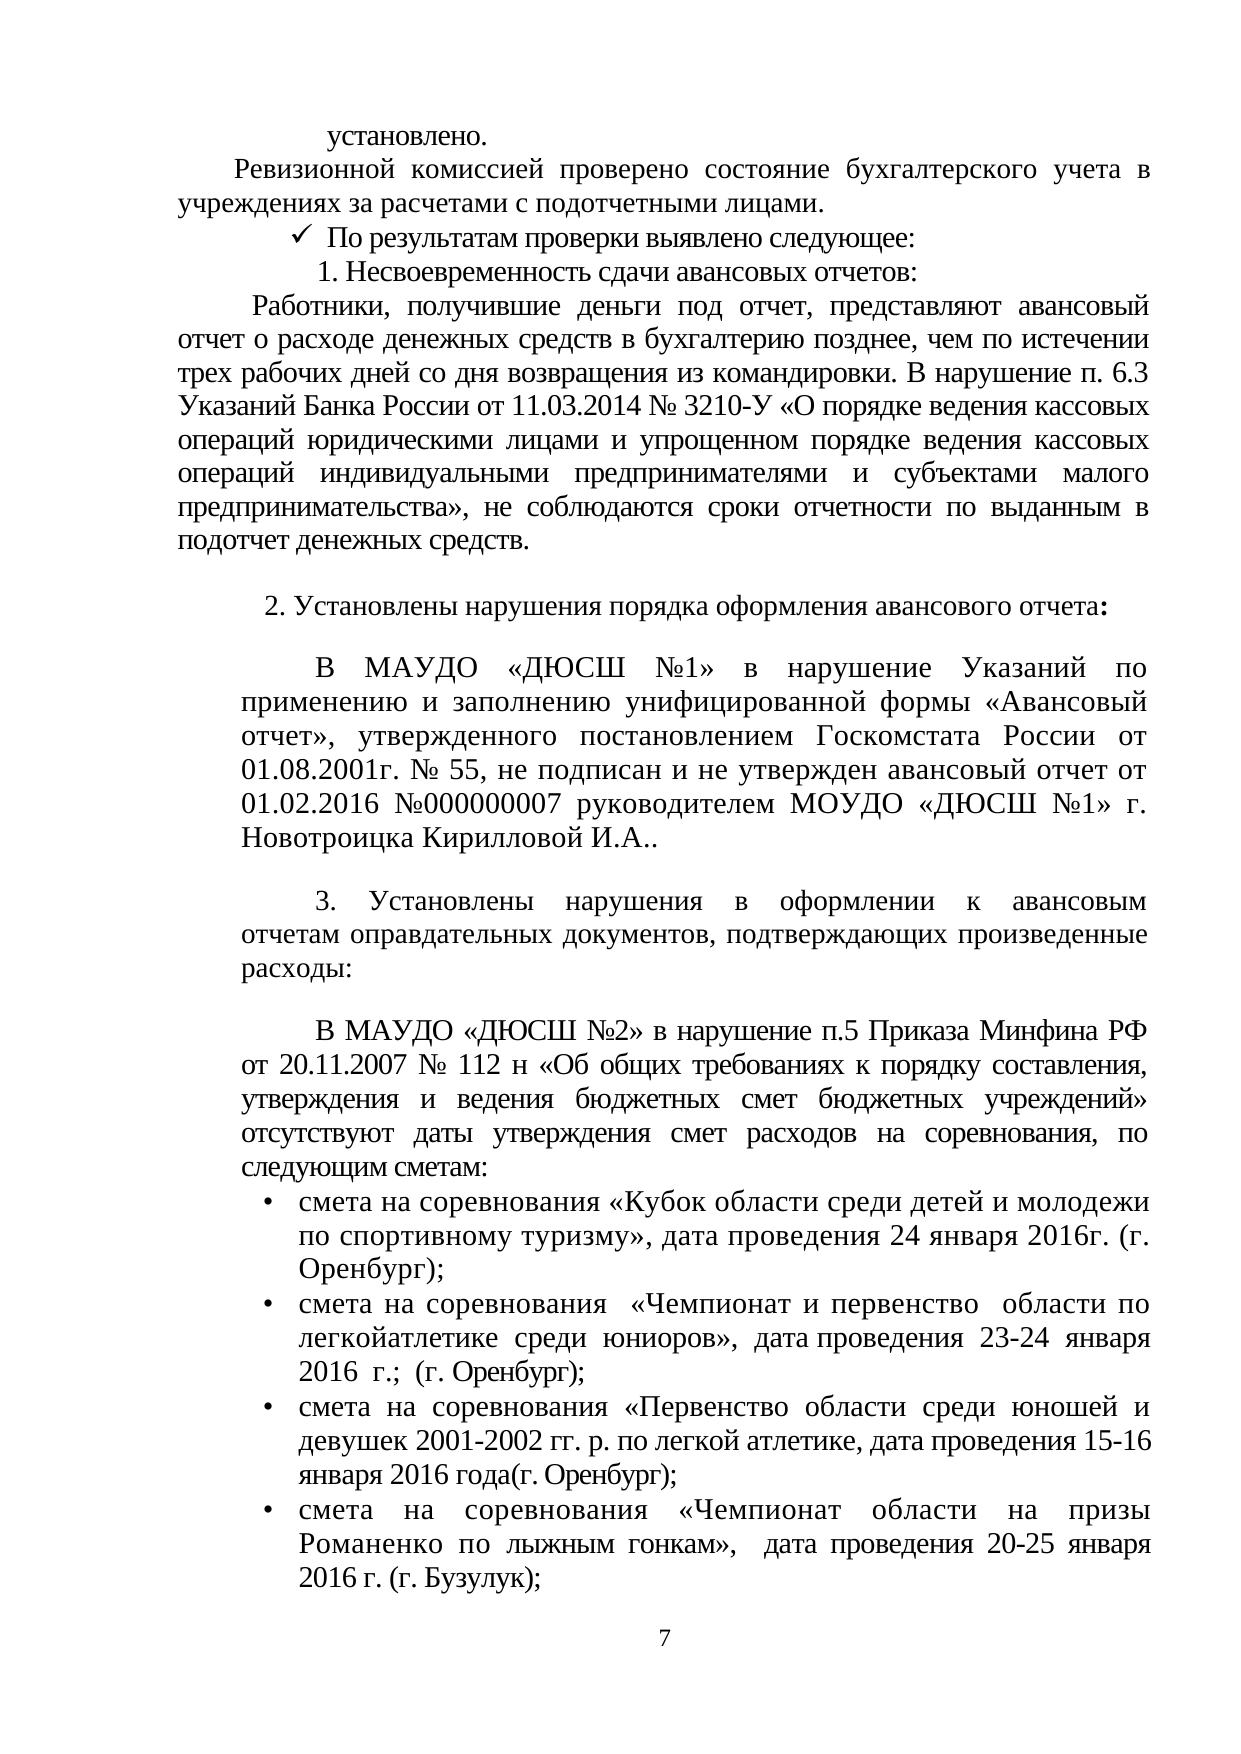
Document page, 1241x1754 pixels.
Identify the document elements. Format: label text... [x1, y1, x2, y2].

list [289, 118, 1150, 152]
list По результатам проверки выявлено следующее: [289, 219, 1152, 253]
list смета на соревнования «Чемпионат и первенство области по легкойатлетике среди юниоров», дата проведения 23-24 января 2016 г.; (г. Оренбург); [263, 1286, 1152, 1388]
list смета на соревнования «Чемпионат области на призы Романенко по лыжным гонкам», дата проведения 20-25 января 2016 г. (г. Бузулук); [263, 1493, 1152, 1594]
list смета на соревнования «Кубок области среди детей и молодежи по спортивному туризму», дата проведения 24 января 2016г. (г. Оренбург); [263, 1184, 1152, 1286]
text 3. Установлены нарушения в оформлении к авансовым отчетам оправдательных документов, подтверждающих произведенные расходы: [241, 883, 1149, 985]
text Ревизионной комиссией проверено состояние бухгалтерского учета в учреждениях за расчетами с подотчетными лицами. [177, 152, 1152, 219]
text 2. Установлены нарушения порядка оформления авансового отчета: [264, 588, 1152, 621]
text В МАУДО «ДЮСШ №1» в нарушение Указаний по применению и заполнению унифицированной формы «Авансовый отчет», утвержденного постановлением Госкомстата России от 01.08.2001г. № 55, не подписан и не утвержден авансовый отчет от 01.02.2016 №000000007 руководителем МОУДО «ДЮСШ №1» г. Новотроицка Кирилловой И.А.. [241, 650, 1149, 854]
text 1. Несвоевременность сдачи авансовых отчетов: [317, 253, 1152, 288]
text В МАУДО «ДЮСШ №2» в нарушение п.5 Приказа Минфина РФ от 20.11.2007 № 112 н «Об общих требованиях к порядку составления, утверждения и ведения бюджетных смет бюджетных учреждений» отсутствуют даты утверждения смет расходов на соревнования, по следующим сметам: [241, 1014, 1149, 1183]
text Работники, получившие деньги под отчет, представляют авансовый отчет о расходе денежных средств в бухгалтерию позднее, чем по истечении трех рабочих дней со дня возвращения из командировки. В нарушение п. 6.3 Указаний Банка России от 11.03.2014 № 3210-У «О порядке ведения кассовых операций юридическими лицами и упрощенном порядке ведения кассовых операций индивидуальными предпринимателями и субъектами малого предпринимательства», не соблюдаются сроки отчетности по выданным в подотчет денежных средств. [177, 288, 1150, 557]
list смета на соревнования «Первенство области среди юношей и девушек 2001-2002 гг. р. по легкой атлетике, дата проведения 15-16 января 2016 года(г. Оренбург); [263, 1389, 1152, 1491]
